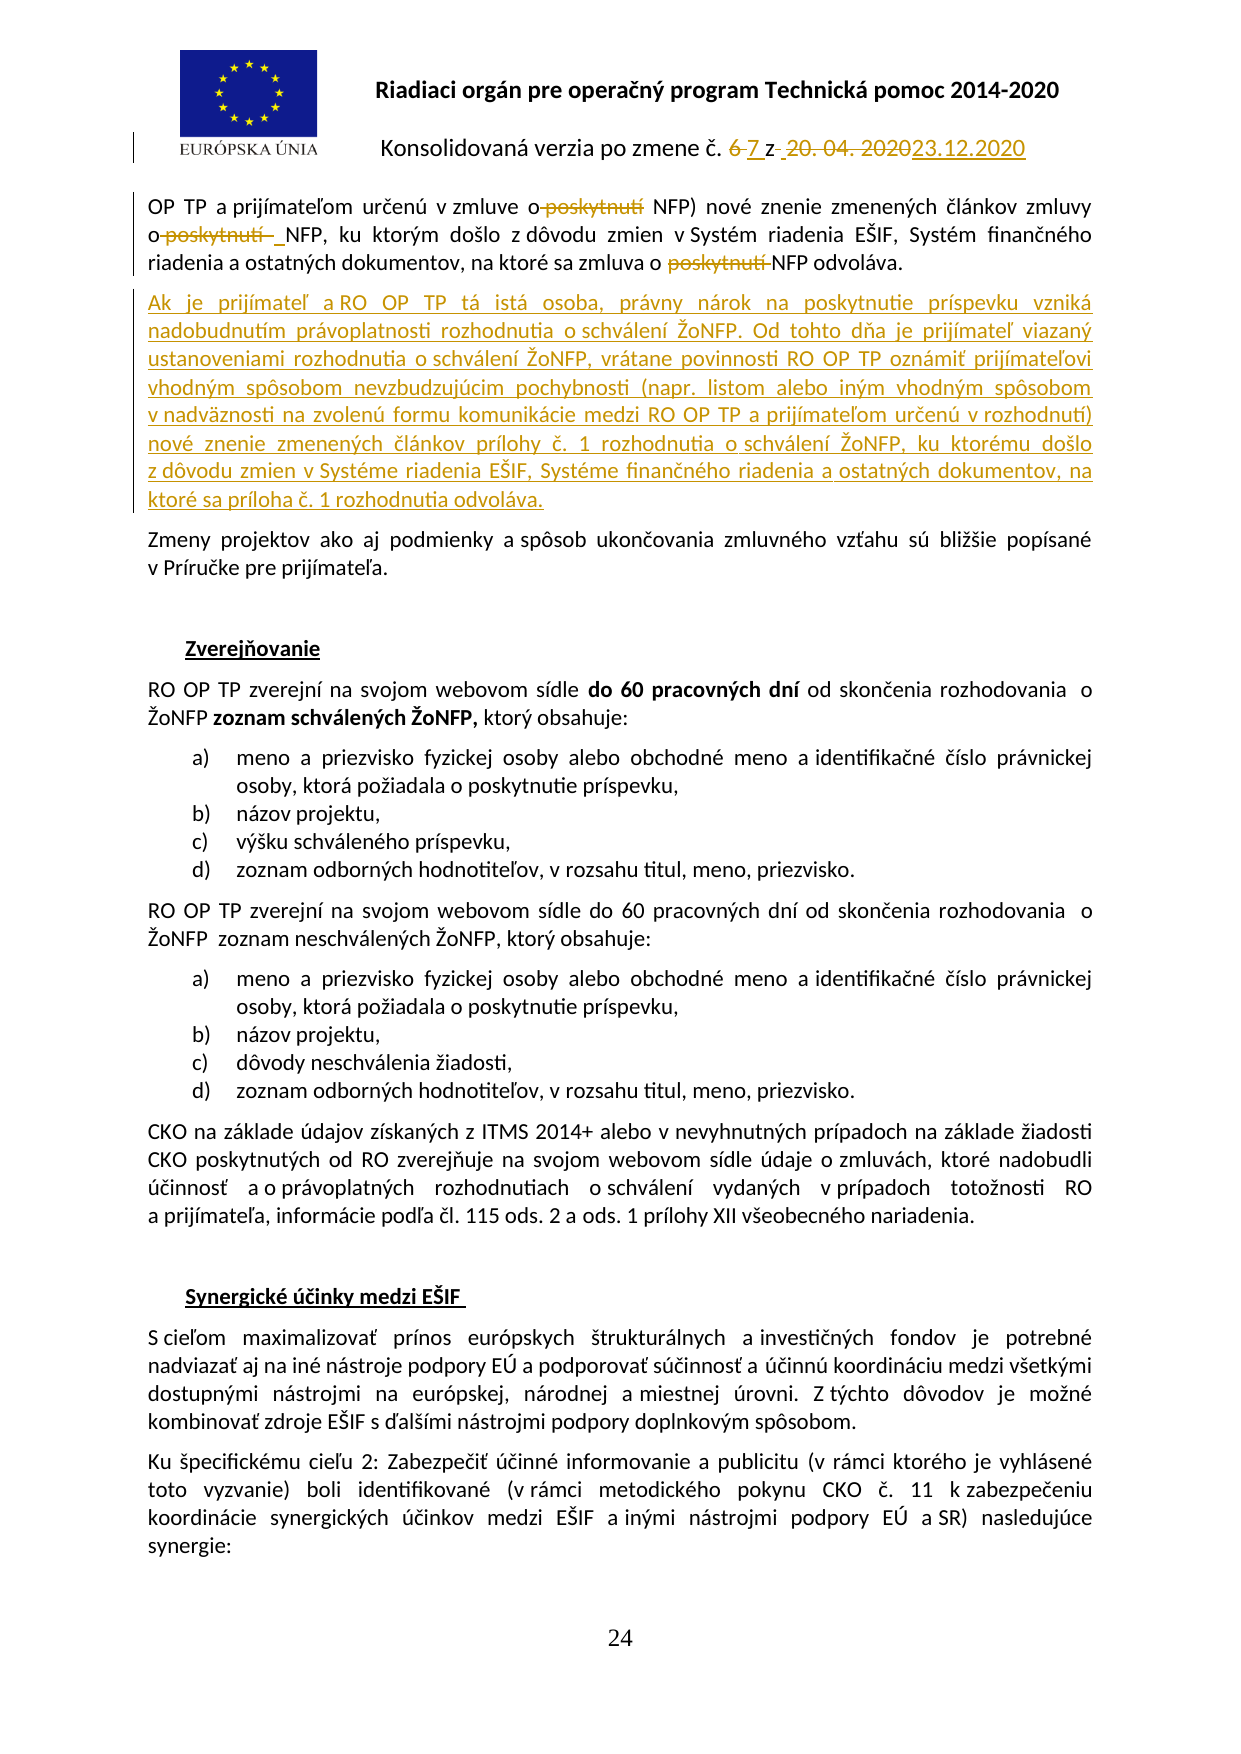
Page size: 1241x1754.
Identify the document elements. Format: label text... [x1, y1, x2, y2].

list názov projektu, [192, 799, 1093, 827]
list výšku schváleného príspevku, [192, 827, 1093, 855]
text CKO na základe údajov získaných z ITMS 2014+ alebo v nevyhnutných prípadoch na základe žiadosti CKO poskytnutých od RO zverejňuje na svojom webovom sídle údaje o zmluvách, ktoré nadobudli účinnosť a o právoplatných rozhodnutiach o schválení vydaných v prípadoch totožnosti RO a prijímateľa, informácie podľa čl. 115 ods. 2 a ods. 1 prílohy XII všeobecného nariadenia. [148, 1117, 1093, 1229]
list meno a priezvisko fyzickej osoby alebo obchodné meno a identifikačné číslo právnickej osoby, ktorá požiadala o poskytnutie príspevku, [192, 964, 1093, 1021]
list zoznam odborných hodnotiteľov, v rozsahu titul, meno, priezvisko. [192, 1077, 1093, 1104]
list zoznam odborných hodnotiteľov, v rozsahu titul, meno, priezvisko. [192, 855, 1093, 883]
text RO OP TP zverejní na svojom webovom sídle do 60 pracovných dní od skončenia rozhodovania o ŽoNFP zoznam neschválených ŽoNFP, ktorý obsahuje: [148, 896, 1093, 952]
list dôvody neschválenia žiadosti, [192, 1048, 1093, 1077]
text Zverejňovanie [148, 634, 1093, 662]
text Synergické účinky medzi EŠIF [148, 1282, 1093, 1310]
text S cieľom maximalizovať prínos európskych štrukturálnych a investičných fondov je potrebné nadviazať aj na iné nástroje podpory EÚ a podporovať súčinnosť a účinnú koordináciu medzi všetkými dostupnými nástrojmi na európskej, národnej a miestnej úrovni. Z týchto dôvodov je možné kombinovať zdroje EŠIF s ďalšími nástrojmi podpory doplnkovým spôsobom. [148, 1323, 1093, 1435]
list meno a priezvisko fyzickej osoby alebo obchodné meno a identifikačné číslo právnickej osoby, ktorá požiadala o poskytnutie príspevku, [192, 743, 1093, 799]
text Ku špecifickému cieľu 2: Zabezpečiť účinné informovanie a publicitu (v rámci ktorého je vyhlásené toto vyzvanie) boli identifikované (v rámci metodického pokynu CKO č. 11 k zabezpečeniu koordinácie synergických účinkov medzi EŠIF a inými nástrojmi podpory EÚ a SR) nasledujúce synergie: [148, 1447, 1093, 1559]
list názov projektu, [192, 1021, 1093, 1048]
picture [179, 50, 318, 155]
text RO OP TP zverejní na svojom webovom sídle do 60 pracovných dní od skončenia rozhodovania o ŽoNFP zoznam schválených ŽoNFP, ktorý obsahuje: [148, 675, 1093, 731]
text Zmeny projektov ako aj podmienky a spôsob ukončovania zmluvného vzťahu sú bližšie popísané v Príručke pre prijímateľa. [148, 525, 1093, 581]
